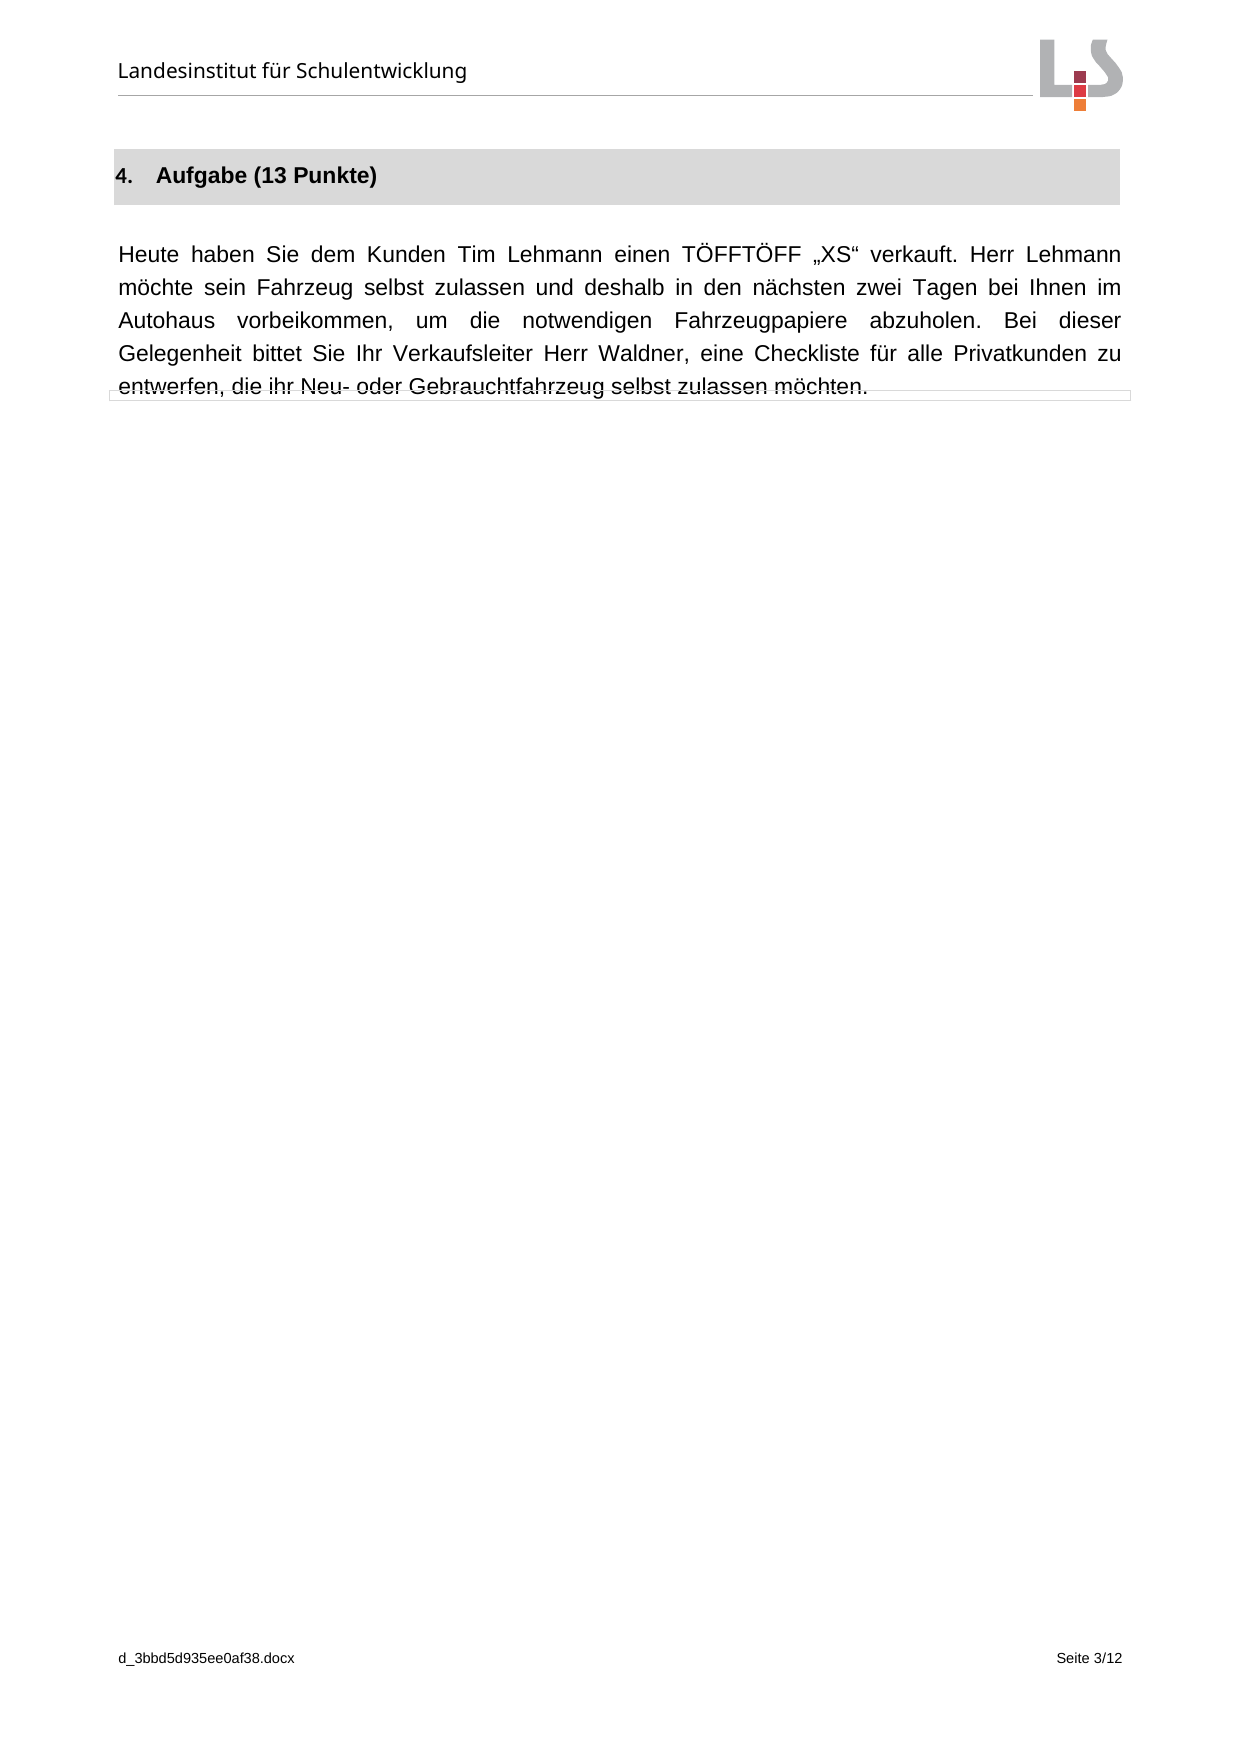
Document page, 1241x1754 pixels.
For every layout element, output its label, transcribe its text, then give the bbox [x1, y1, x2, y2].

text Heute haben Sie dem Kunden Tim Lehmann einen TÖFFTÖFF „XS“ verkauft. Herr Lehmann möchte sein Fahrzeug selbst zulassen und deshalb in den nächsten zwei Tagen bei Ihnen im Autohaus vorbeikommen, um die notwendigen Fahrzeugpapiere abzuholen. Bei dieser Gelegenheit bittet Sie Ihr Verkaufsleiter Herr Waldner, eine Checkliste für alle Privatkunden zu entwerfen, die ihr Neu- oder Gebrauchtfahrzeug selbst zulassen möchten. [118, 236, 1122, 390]
list Aufgabe (13 Punkte) [115, 150, 1119, 204]
